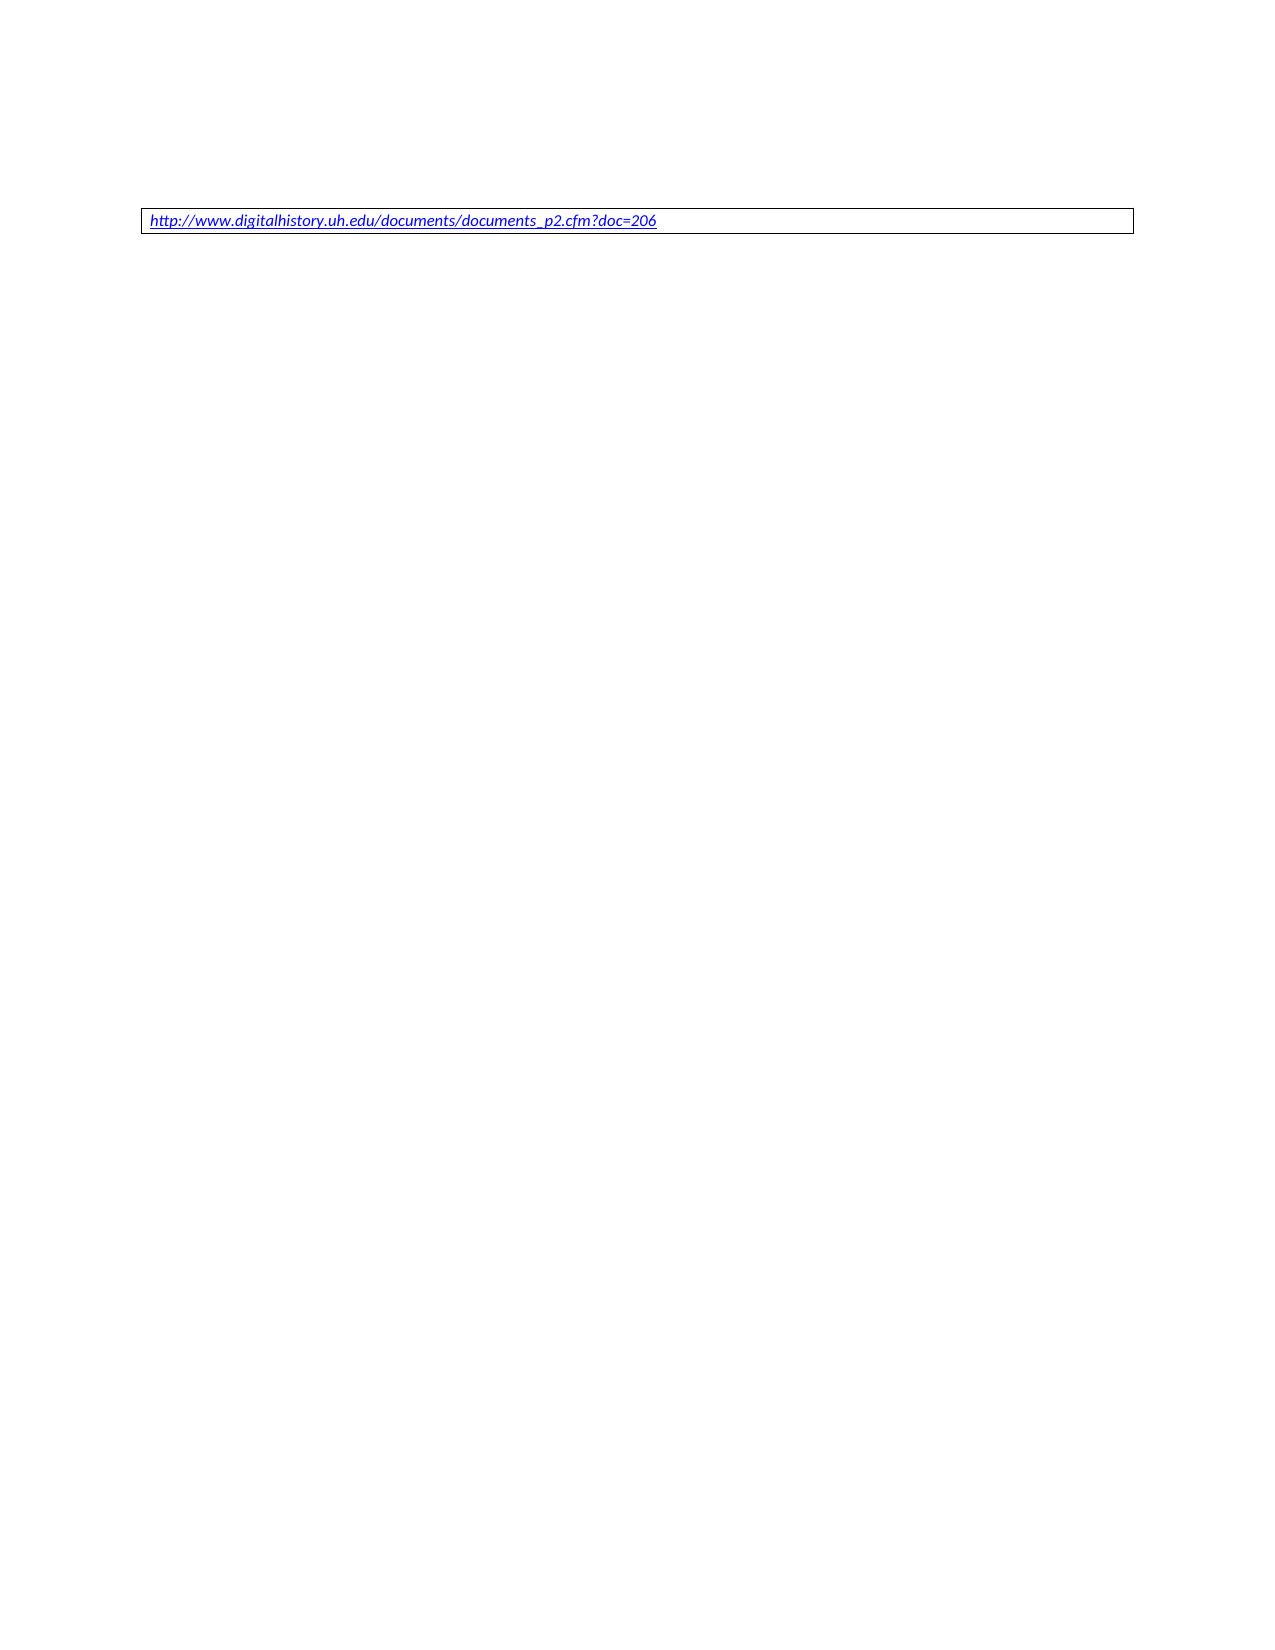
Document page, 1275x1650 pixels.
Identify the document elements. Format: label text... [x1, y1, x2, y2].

text http://www.digitalhistory.uh.edu/documents/documents_p2.cfm?doc=206 [142, 209, 1133, 233]
